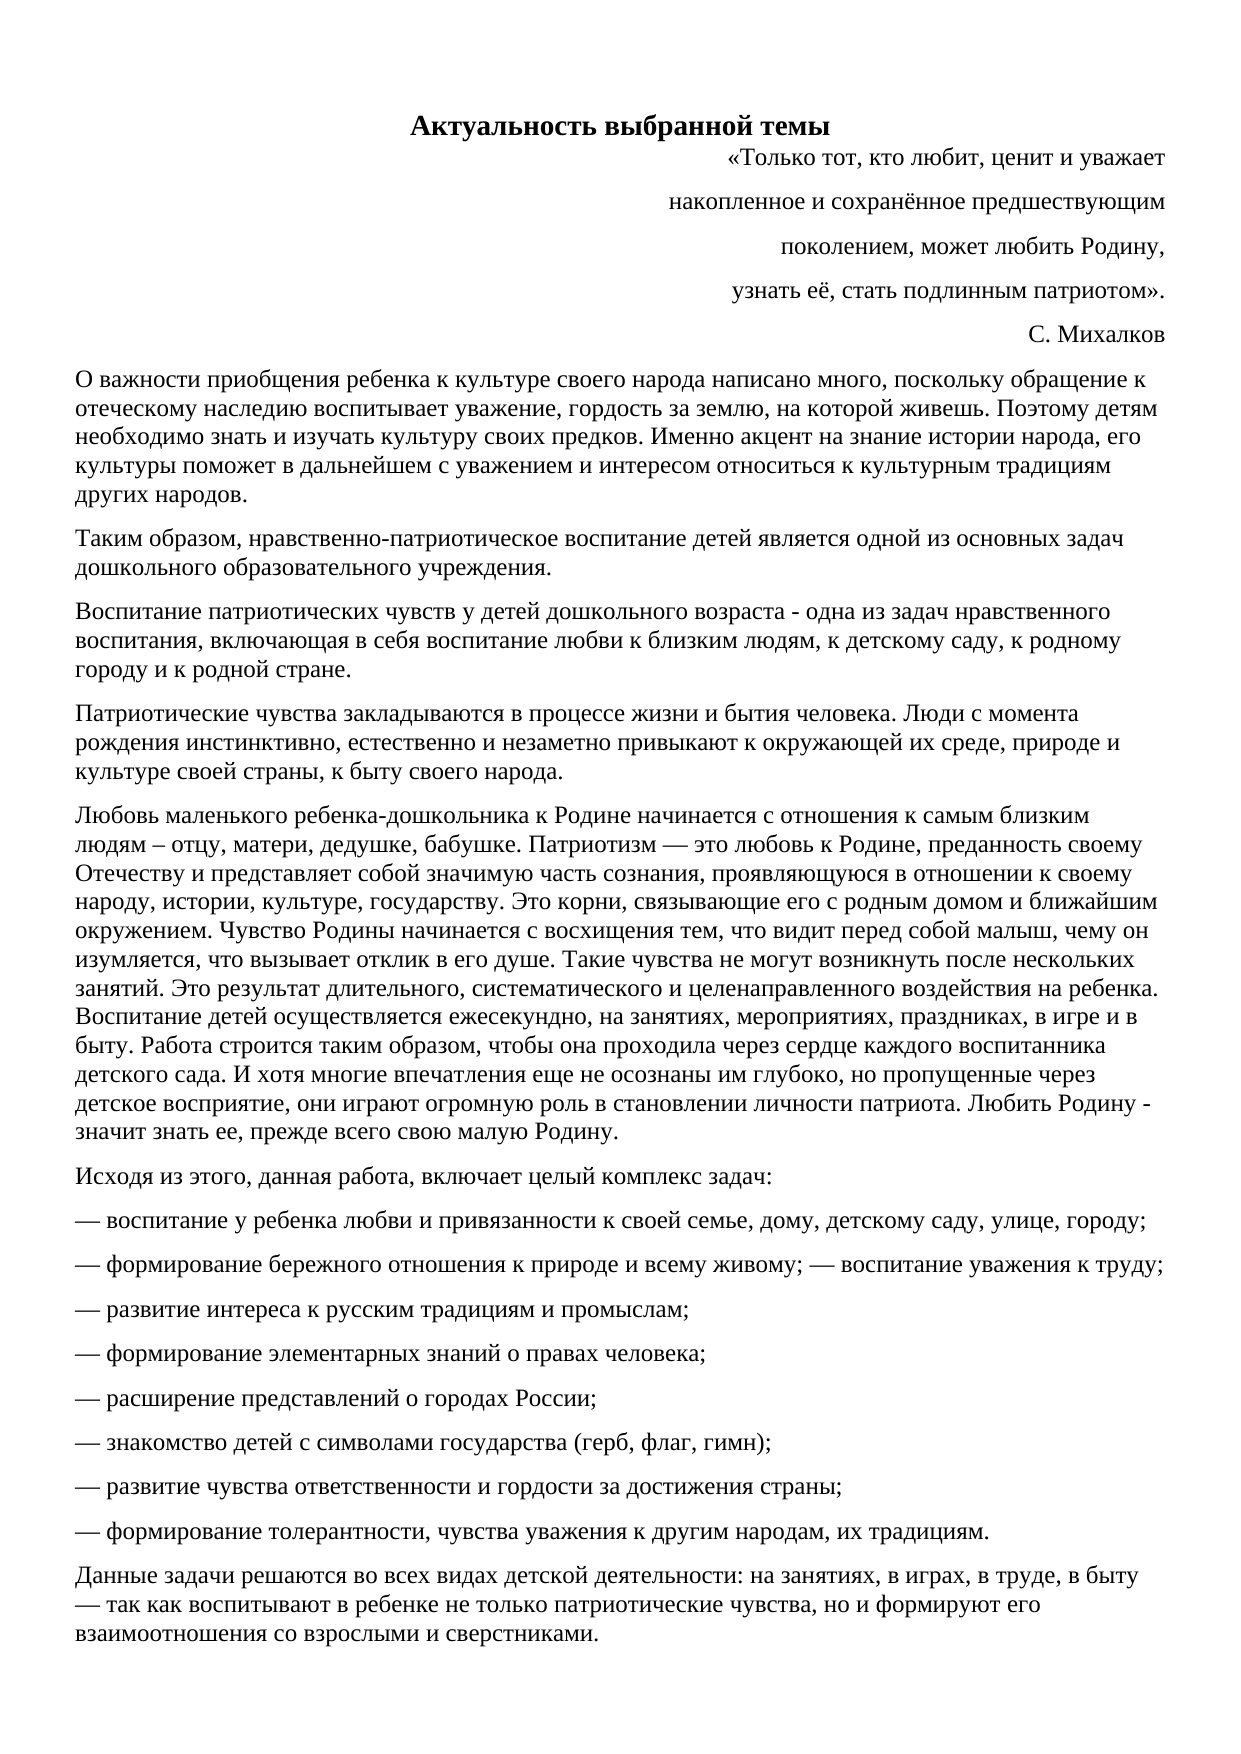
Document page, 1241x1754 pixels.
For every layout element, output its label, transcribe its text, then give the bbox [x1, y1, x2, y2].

text С. Михалков [75, 319, 1165, 348]
text Данные задачи решаются во всех видах детской деятельности: на занятиях, в играх, в труде, в быту — так как воспитывают в ребенке не только патриотические чувства, но и формируют его взаимоотношения со взрослыми и сверстниками. [75, 1560, 1165, 1646]
text Таким образом, нравственно-патриотическое воспитание детей является одной из основных задач дошкольного образовательного учреждения. [75, 523, 1165, 581]
text — расширение представлений о городах России; [75, 1383, 1165, 1411]
text Актуальность выбранной темы [75, 108, 1165, 142]
text — знакомство детей с символами государства (герб, флаг, гимн); [75, 1427, 1165, 1456]
text — формирование бережного отношения к природе и всему живому; — воспитание уважения к труду; [75, 1249, 1165, 1278]
text накопленное и сохранённое предшествующим [75, 186, 1165, 215]
text Исходя из этого, данная работа, включает целый комплекс задач: [75, 1161, 1165, 1189]
text — формирование толерантности, чувства уважения к другим народам, их традициям. [75, 1516, 1165, 1544]
text Любовь маленького ребенка-дошкольника к Родине начинается с отношения к самым близким людям – отцу, матери, дедушке, бабушке. Патриотизм — это любовь к Родине, преданность своему Отечеству и представляет собой значимую часть сознания, проявляющуюся в отношении к своему народу, истории, культуре, государству. Это корни, связывающие его с родным домом и ближайшим окружением. Чувство Родины начинается с восхищения тем, что видит перед собой малыш, чему он изумляется, что вызывает отклик в его душе. Такие чувства не могут возникнуть после нескольких занятий. Это результат длительного, систематического и целенаправленного воздействия на ребенка. Воспитание детей осуществляется ежесекундно, на занятиях, мероприятиях, праздниках, в игре и в быту. Работа строится таким образом, чтобы она проходила через сердце каждого воспитанника детского сада. И хотя многие впечатления еще не осознаны им глубоко, но пропущенные через детское восприятие, они играют огромную роль в становлении личности патриота. Любить Родину - значит знать ее, прежде всего свою малую Родину. [75, 800, 1165, 1145]
text Воспитание патриотических чувств у детей дошкольного возраста - одна из задач нравственного воспитания, включающая в себя воспитание любви к близким людям, к детскому саду, к родному городу и к родной стране. [75, 596, 1165, 683]
text узнать её, стать подлинным патриотом». [75, 275, 1165, 304]
text поколением, может любить Родину, [75, 231, 1165, 259]
text О важности приобщения ребенка к культуре своего народа написано много, поскольку обращение к отеческому наследию воспитывает уважение, гордость за землю, на которой живешь. Поэтому детям необходимо знать и изучать культуру своих предков. Именно акцент на знание истории народа, его культуры поможет в дальнейшем с уважением и интересом относиться к культурным традициям других народов. [75, 364, 1165, 508]
text — воспитание у ребенка любви и привязанности к своей семье, дому, детскому саду, улице, городу; [75, 1205, 1165, 1234]
text «Только тот, кто любит, ценит и уважает [75, 142, 1165, 171]
text — развитие интереса к русским традициям и промыслам; [75, 1294, 1165, 1323]
text Патриотические чувства закладываются в процессе жизни и бытия человека. Люди с момента рождения инстинктивно, естественно и незаметно привыкают к окружающей их среде, природе и культуре своей страны, к быту своего народа. [75, 698, 1165, 784]
text — развитие чувства ответственности и гордости за достижения страны; [75, 1471, 1165, 1500]
text — формирование элементарных знаний о правах человека; [75, 1338, 1165, 1367]
